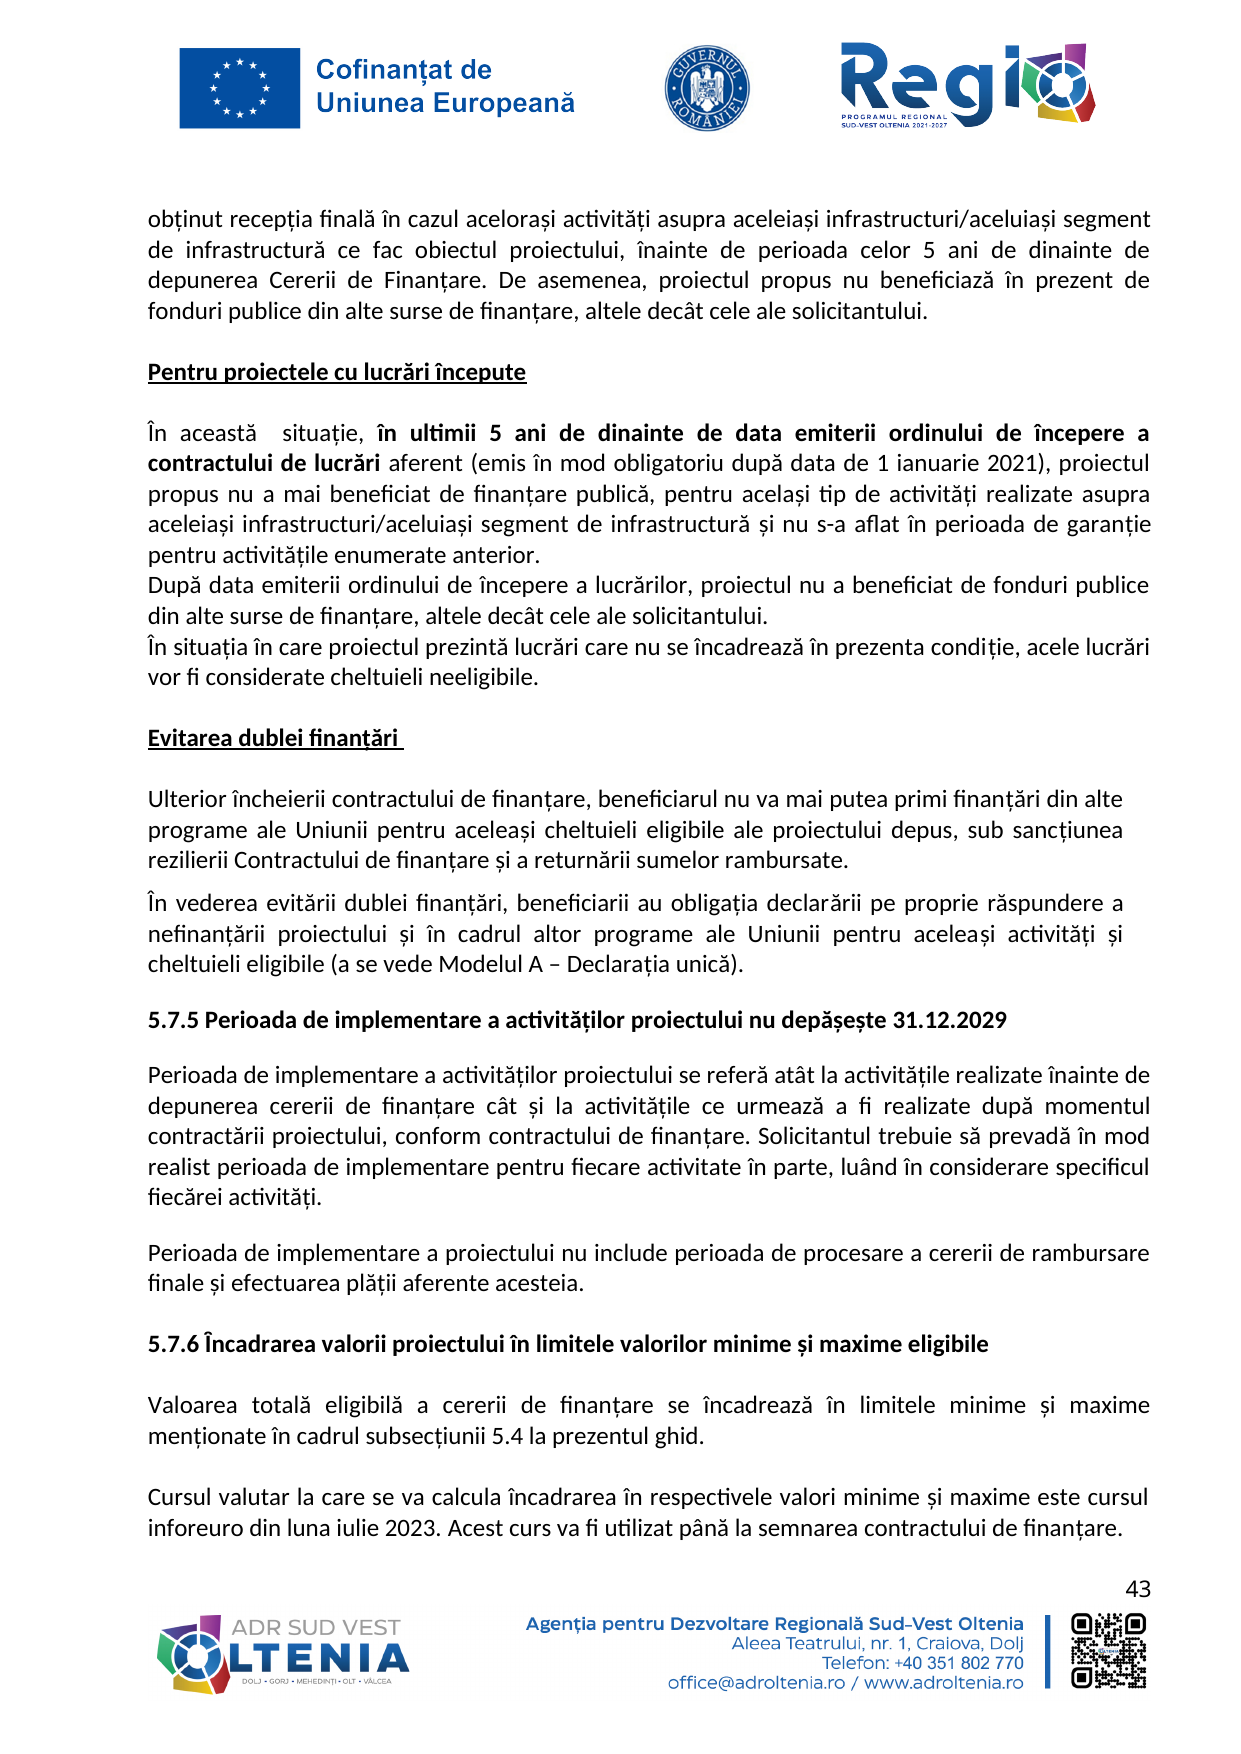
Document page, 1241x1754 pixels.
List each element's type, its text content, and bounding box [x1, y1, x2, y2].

text 5.7.6 Ȋncadrarea valorii proiectului în limitele valorilor minime și maxime eligibile [148, 1328, 1152, 1359]
text Pentru proiectele cu lucrări începute [148, 356, 1152, 386]
text 5.7.5 Perioada de implementare a activităților proiectului nu depășește 31.12.2029 [148, 1004, 1152, 1034]
text Ulterior încheierii contractului de finanţare, beneficiarul nu va mai putea primi finanţări din alte programe ale Uniunii pentru aceleaşi cheltuieli eligibile ale proiectului depus, sub sancţiunea rezilierii Contractului de finanţare şi a returnării sumelor rambursate. [148, 783, 1124, 875]
text Perioada de implementare a activităților proiectului se referă atât la activitățile realizate înainte de depunerea cererii de finanțare cât și la activitățile ce urmează a fi realizate după momentul contractării proiectului, conform contractului de finanţare. Solicitantul trebuie să prevadă în mod realist perioada de implementare pentru fiecare activitate în parte, luând în considerare specificul fiecărei activități. [148, 1059, 1152, 1212]
text În vederea evitării dublei finanțări, beneficiarii au obligația declarării pe proprie răspundere a nefinanțării proiectului și în cadrul altor programe ale Uniunii pentru aceleaşi activităţi și cheltuieli eligibile (a se vede Modelul A – Declaraţia unică). [148, 887, 1124, 979]
text Valoarea totală eligibilă a cererii de finanţare se încadrează în limitele minime și maxime menționate în cadrul subsecțiunii 5.4 la prezentul ghid. [148, 1389, 1152, 1451]
text Cursul valutar la care se va calcula încadrarea în respectivele valori minime și maxime este cursul inforeuro din luna iulie 2023. Acest curs va fi utilizat până la semnarea contractului de finanţare. [148, 1481, 1152, 1542]
picture [147, 1604, 1151, 1701]
text În situația în care proiectul prezintă lucrări care nu se încadrează în prezenta condiţie, acele lucrări vor fi considerate cheltuieli neeligibile. [148, 631, 1152, 692]
text După data emiterii ordinului de începere a lucrărilor, proiectul nu a beneficiat de fonduri publice din alte surse de finanţare, altele decât cele ale solicitantului. [148, 569, 1152, 631]
text Perioada de implementare a proiectului nu include perioada de procesare a cererii de rambursare finale și efectuarea plății aferente acesteia. [148, 1237, 1152, 1298]
picture [839, 41, 1098, 131]
picture [660, 43, 755, 133]
picture [174, 43, 577, 132]
text În această situaţie, în ultimii 5 ani de dinainte de data emiterii ordinului de începere a contractului de lucrări aferent (emis în mod obligatoriu după data de 1 ianuarie 2021), proiectul propus nu a mai beneficiat de finanţare publică, pentru acelaşi tip de activităţi realizate asupra aceleiaşi infrastructuri/aceluiaşi segment de infrastructură şi nu s-a aflat în perioada de garanţie pentru activităţile enumerate anterior. [148, 417, 1152, 569]
text Evitarea dublei finanțări [148, 722, 1152, 753]
